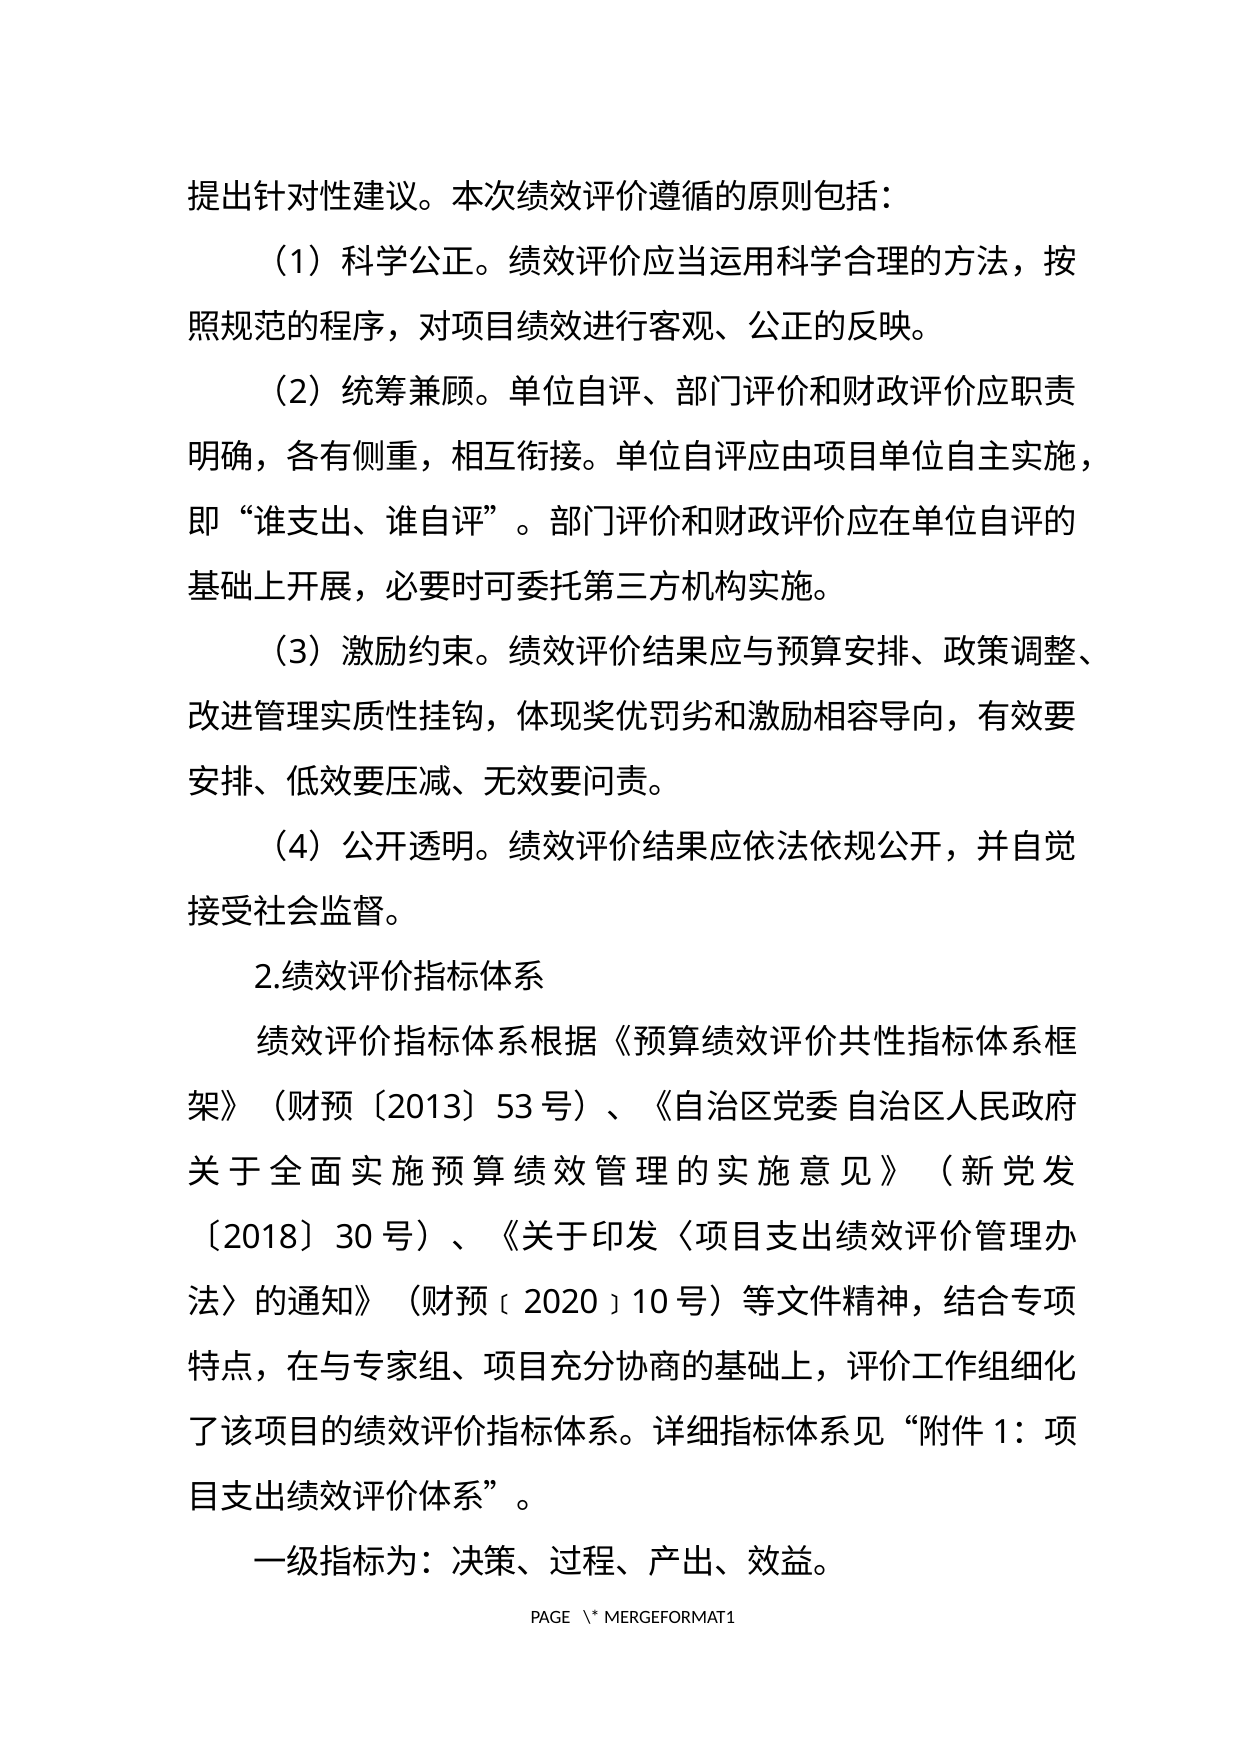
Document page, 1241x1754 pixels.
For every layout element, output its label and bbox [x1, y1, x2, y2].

text [187, 162, 1078, 1592]
